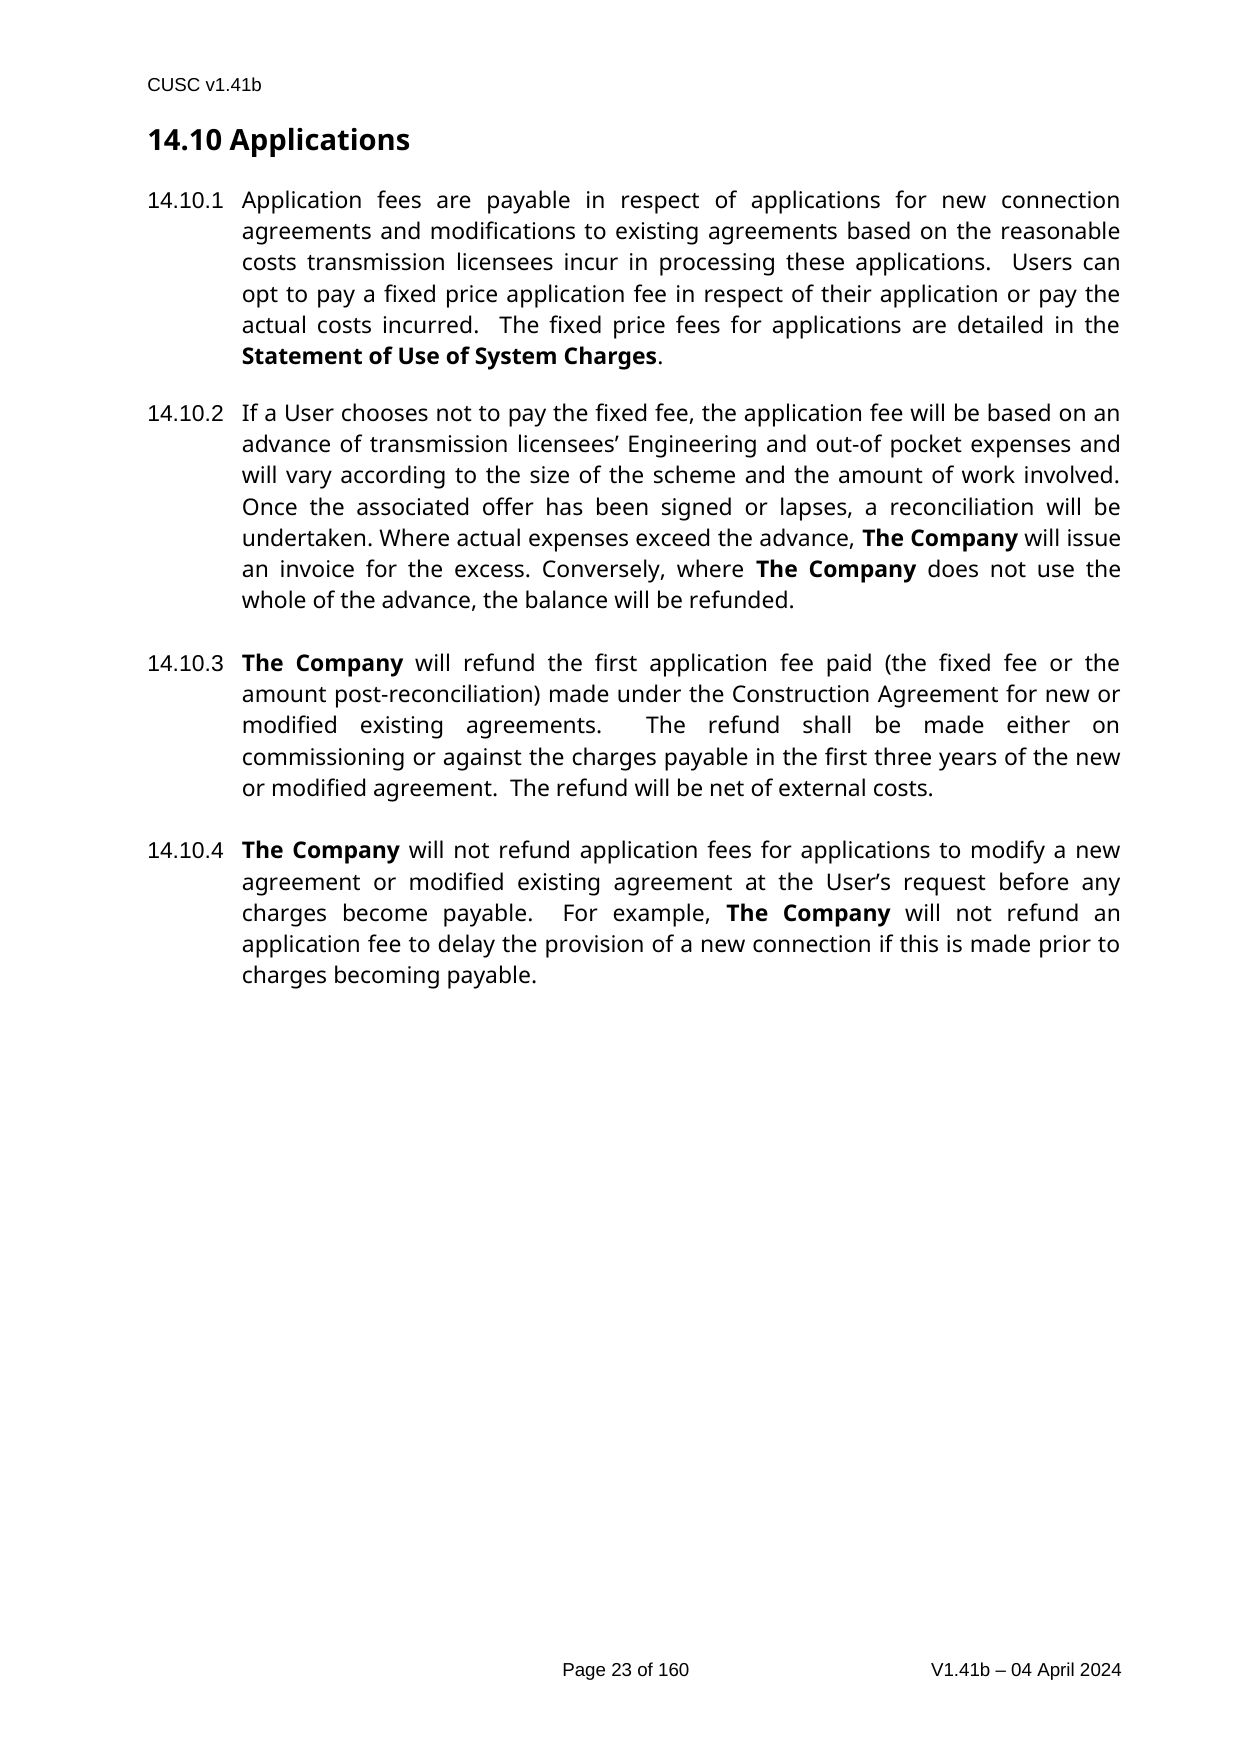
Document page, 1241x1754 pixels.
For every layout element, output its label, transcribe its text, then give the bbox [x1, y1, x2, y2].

list If a User chooses not to pay the fixed fee, the application fee will be based on an advance of transmission licensees’ Engineering and out-of pocket expenses and will vary according to the size of the scheme and the amount of work involved. Once the associated offer has been signed or lapses, a reconciliation will be undertaken. Where actual expenses exceed the advance, The Company will issue an invoice for the excess. Conversely, where The Company does not use the whole of the advance, the balance will be refunded. [147, 397, 1121, 616]
subtitle 14.10 Applications [147, 119, 1121, 158]
list The Company will not refund application fees for applications to modify a new agreement or modified existing agreement at the User’s request before any charges become payable. For example, The Company will not refund an application fee to delay the provision of a new connection if this is made prior to charges becoming payable. [147, 834, 1121, 991]
list The Company will refund the first application fee paid (the fixed fee or the amount post-reconciliation) made under the Construction Agreement for new or modified existing agreements. The refund shall be made either on commissioning or against the charges payable in the first three years of the new or modified agreement. The refund will be net of external costs. [147, 647, 1121, 803]
list Application fees are payable in respect of applications for new connection agreements and modifications to existing agreements based on the reasonable costs transmission licensees incur in processing these applications. Users can opt to pay a fixed price application fee in respect of their application or pay the actual costs incurred. The fixed price fees for applications are detailed in the Statement of Use of System Charges. [147, 184, 1121, 371]
